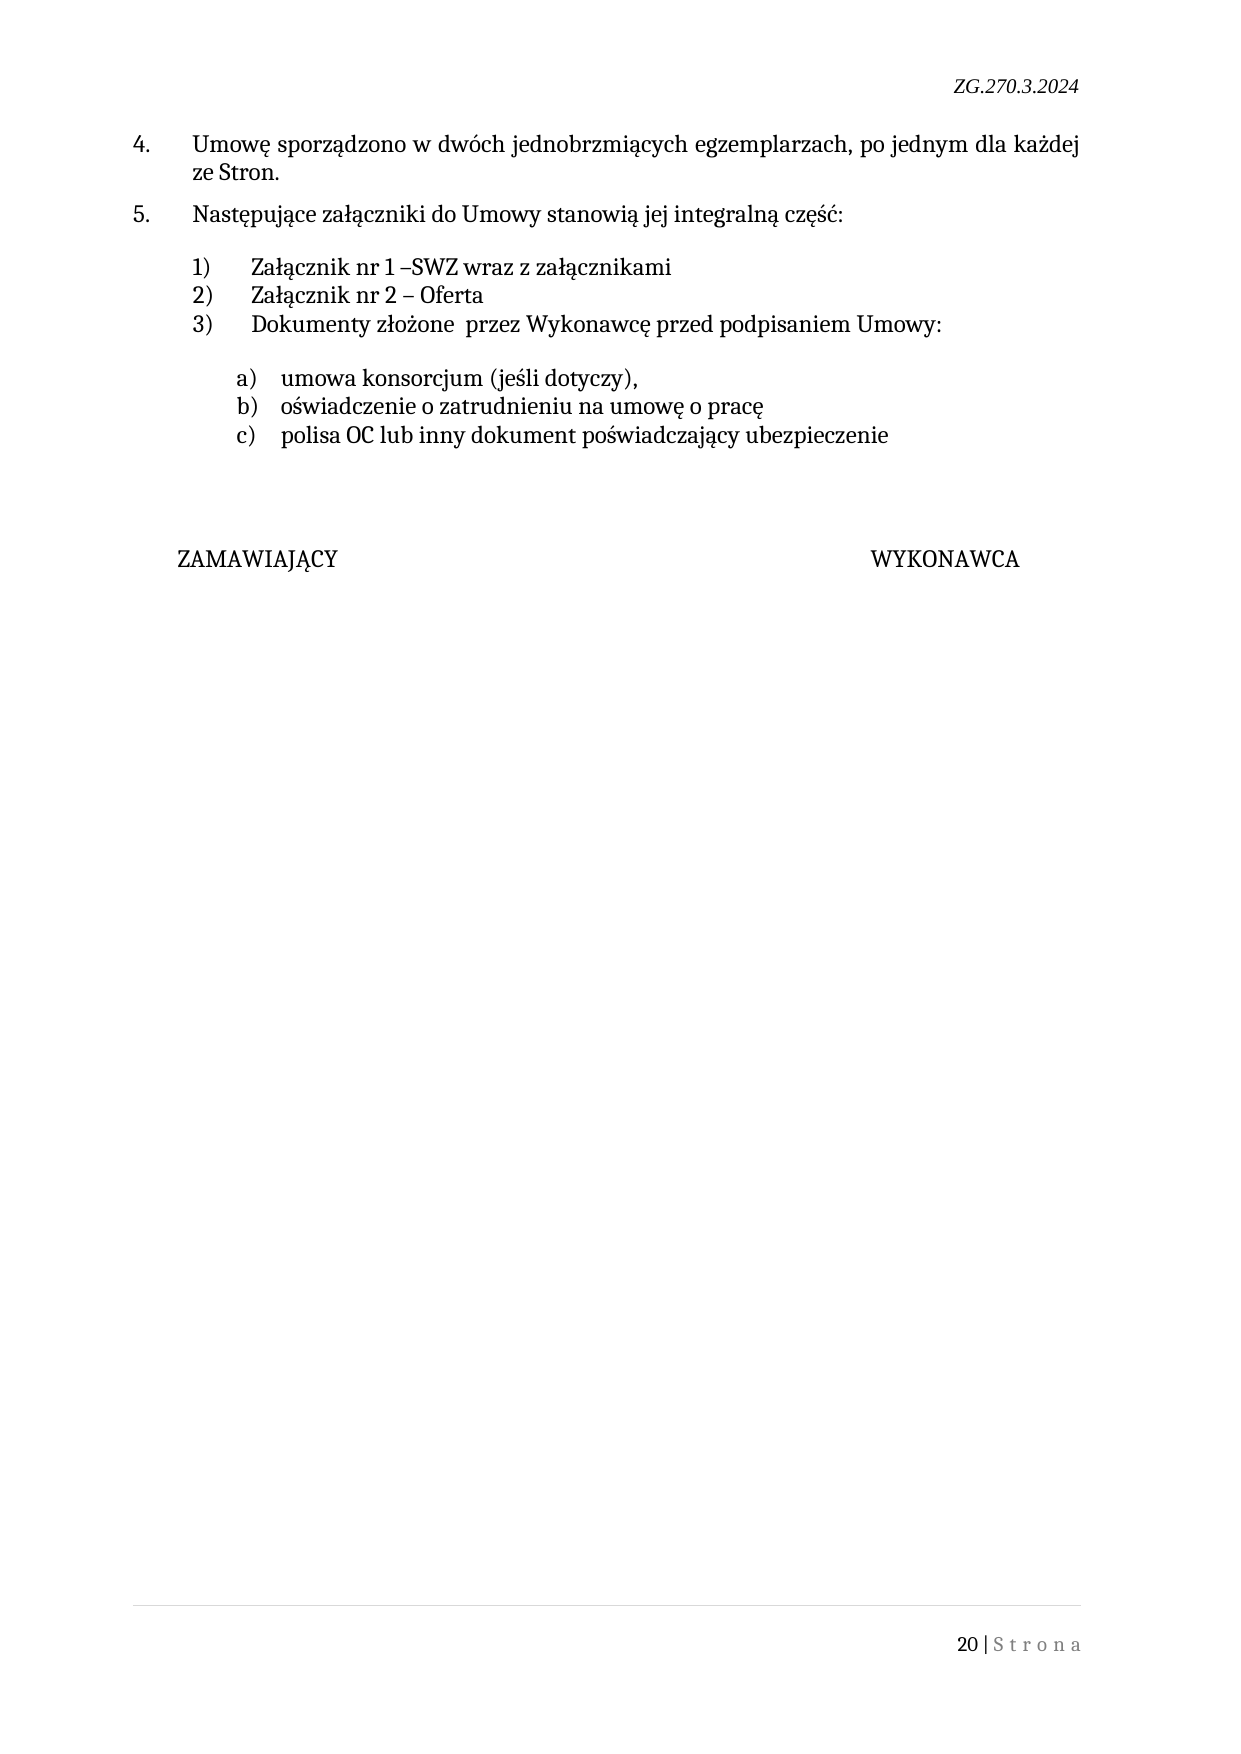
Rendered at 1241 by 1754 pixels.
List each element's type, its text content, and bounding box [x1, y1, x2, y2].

list Następujące załączniki do Umowy stanowią jej integralną część: [133, 199, 1081, 228]
list Dokumenty złożone przez Wykonawcę przed podpisaniem Umowy: [193, 310, 1081, 339]
text ZAMAWIAJĄCY WYKONAWCA [177, 545, 1081, 573]
list umowa konsorcjum (jeśli dotyczy), [236, 363, 1081, 392]
list polisa OC lub inny dokument poświadczający ubezpieczenie [236, 421, 1081, 450]
list Załącznik nr 2 – Oferta [193, 281, 1081, 310]
list oświadczenie o zatrudnieniu na umowę o pracę [236, 392, 1081, 421]
list Umowę sporządzono w dwóch jednobrzmiących egzemplarzach, po jednym dla każdej ze Stron. [133, 129, 1081, 187]
list Załącznik nr 1 –SWZ wraz z załącznikami [193, 253, 1081, 281]
